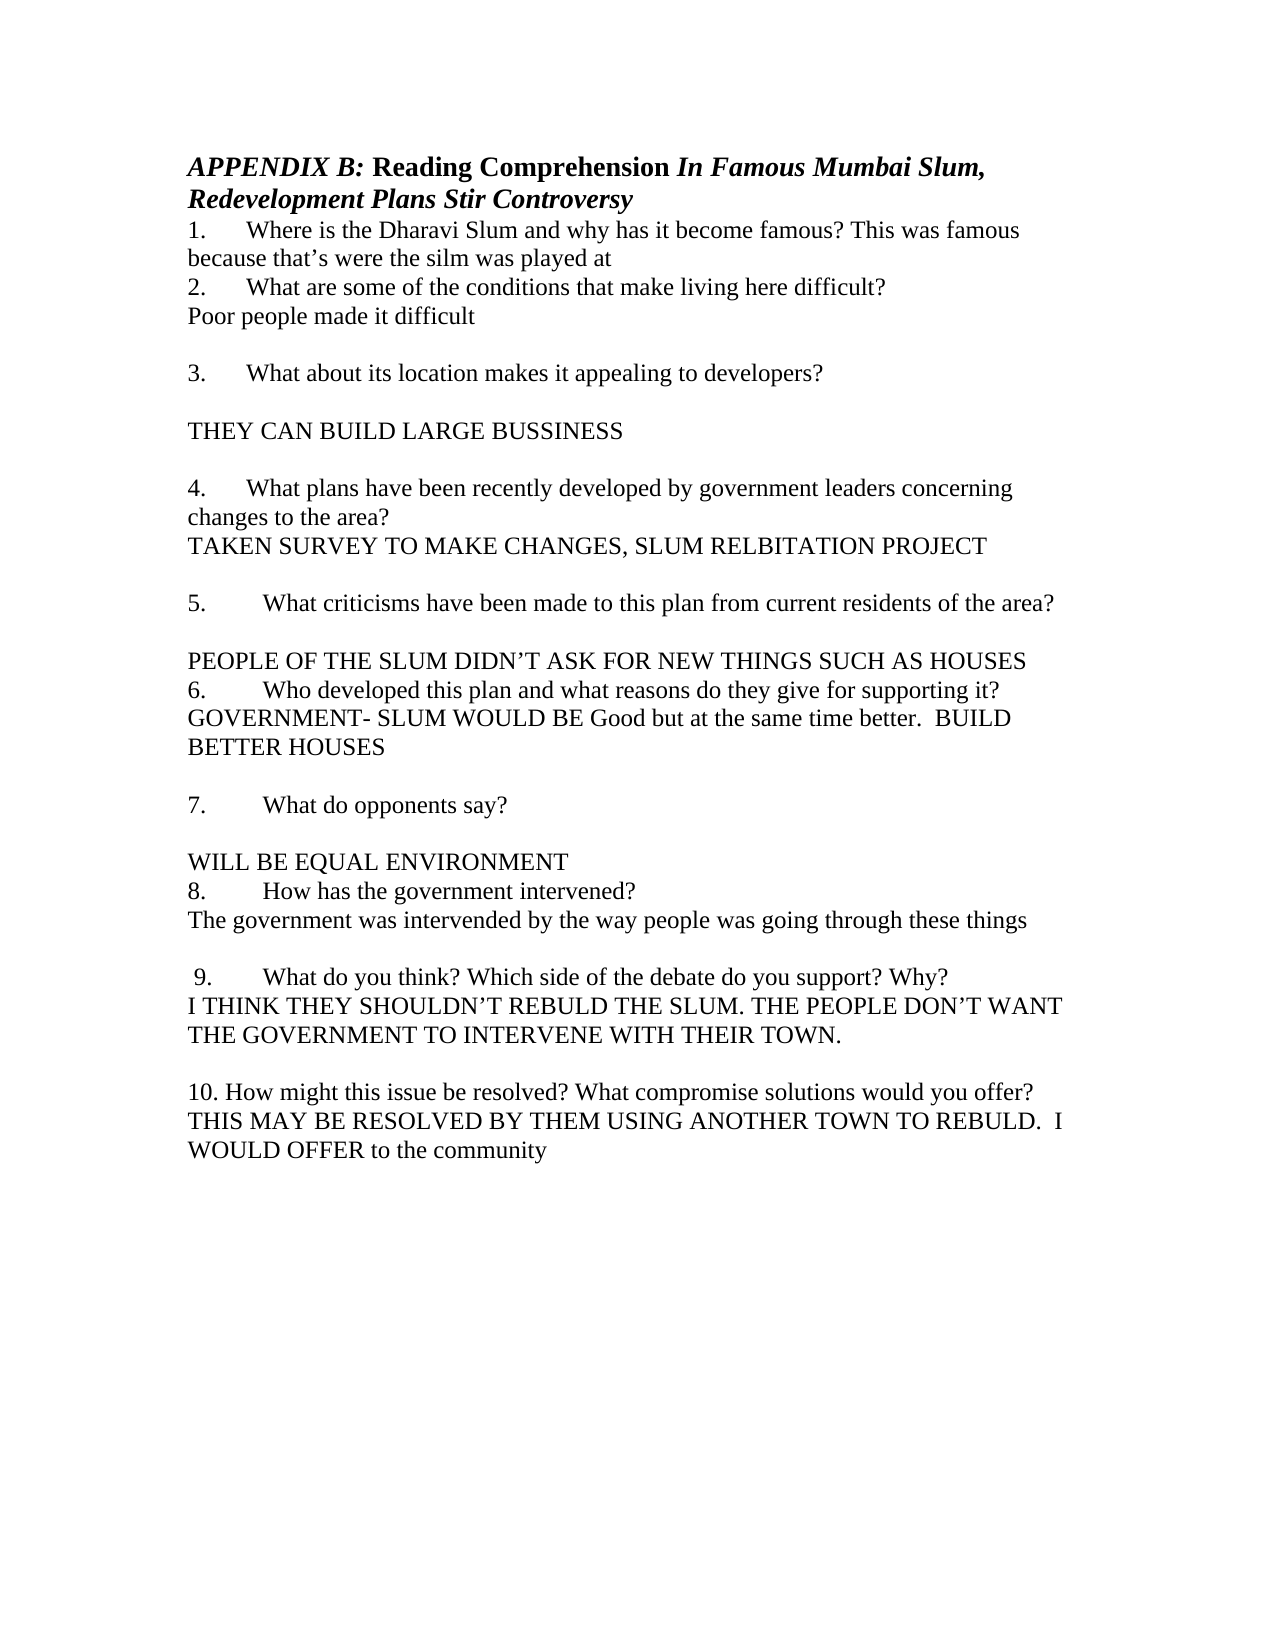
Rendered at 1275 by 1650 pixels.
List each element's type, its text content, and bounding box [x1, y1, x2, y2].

text THEY CAN BUILD LARGE BUSSINESS [187, 416, 1087, 445]
text 2. What are some of the conditions that make living here difficult? [187, 272, 1087, 301]
text 7. What do opponents say? [187, 790, 1087, 818]
text TAKEN SURVEY TO MAKE CHANGES, SLUM RELBITATION PROJECT [187, 531, 1087, 560]
text THIS MAY BE RESOLVED BY THEM USING ANOTHER TOWN TO REBULD. I WOULD OFFER to the community [187, 1106, 1087, 1163]
text The government was intervended by the way people was going through these things [187, 905, 1087, 933]
text I THINK THEY SHOULDN’T REBULD THE SLUM. THE PEOPLE DON’T WANT THE GOVERNMENT TO INTERVENE WITH THEIR TOWN. [187, 991, 1087, 1048]
text 8. How has the government intervened? [187, 876, 1087, 905]
text 9. What do you think? Which side of the debate do you support? Why? [187, 962, 1087, 991]
text WILL BE EQUAL ENVIRONMENT [187, 847, 1087, 876]
text 4. What plans have been recently developed by government leaders concerning changes to the area? [187, 473, 1087, 531]
text 3. What about its location makes it appealing to developers? [187, 358, 1087, 387]
text PEOPLE OF THE SLUM DIDN’T ASK FOR NEW THINGS SUCH AS HOUSES [187, 646, 1087, 675]
text APPENDIX B: Reading Comprehension In Famous Mumbai Slum, Redevelopment Plans Stir Controversy [187, 150, 1087, 215]
text Poor people made it difficult [187, 301, 1087, 330]
text 10. How might this issue be resolved? What compromise solutions would you offer? [187, 1077, 1087, 1106]
text GOVERNMENT- SLUM WOULD BE Good but at the same time better. BUILD BETTER HOUSES [187, 703, 1087, 761]
text 6. Who developed this plan and what reasons do they give for supporting it? [187, 675, 1087, 703]
text 1. Where is the Dharavi Slum and why has it become famous? This was famous because that’s were the silm was played at [187, 215, 1087, 272]
text 5. What criticisms have been made to this plan from current residents of the area? [187, 588, 1087, 617]
